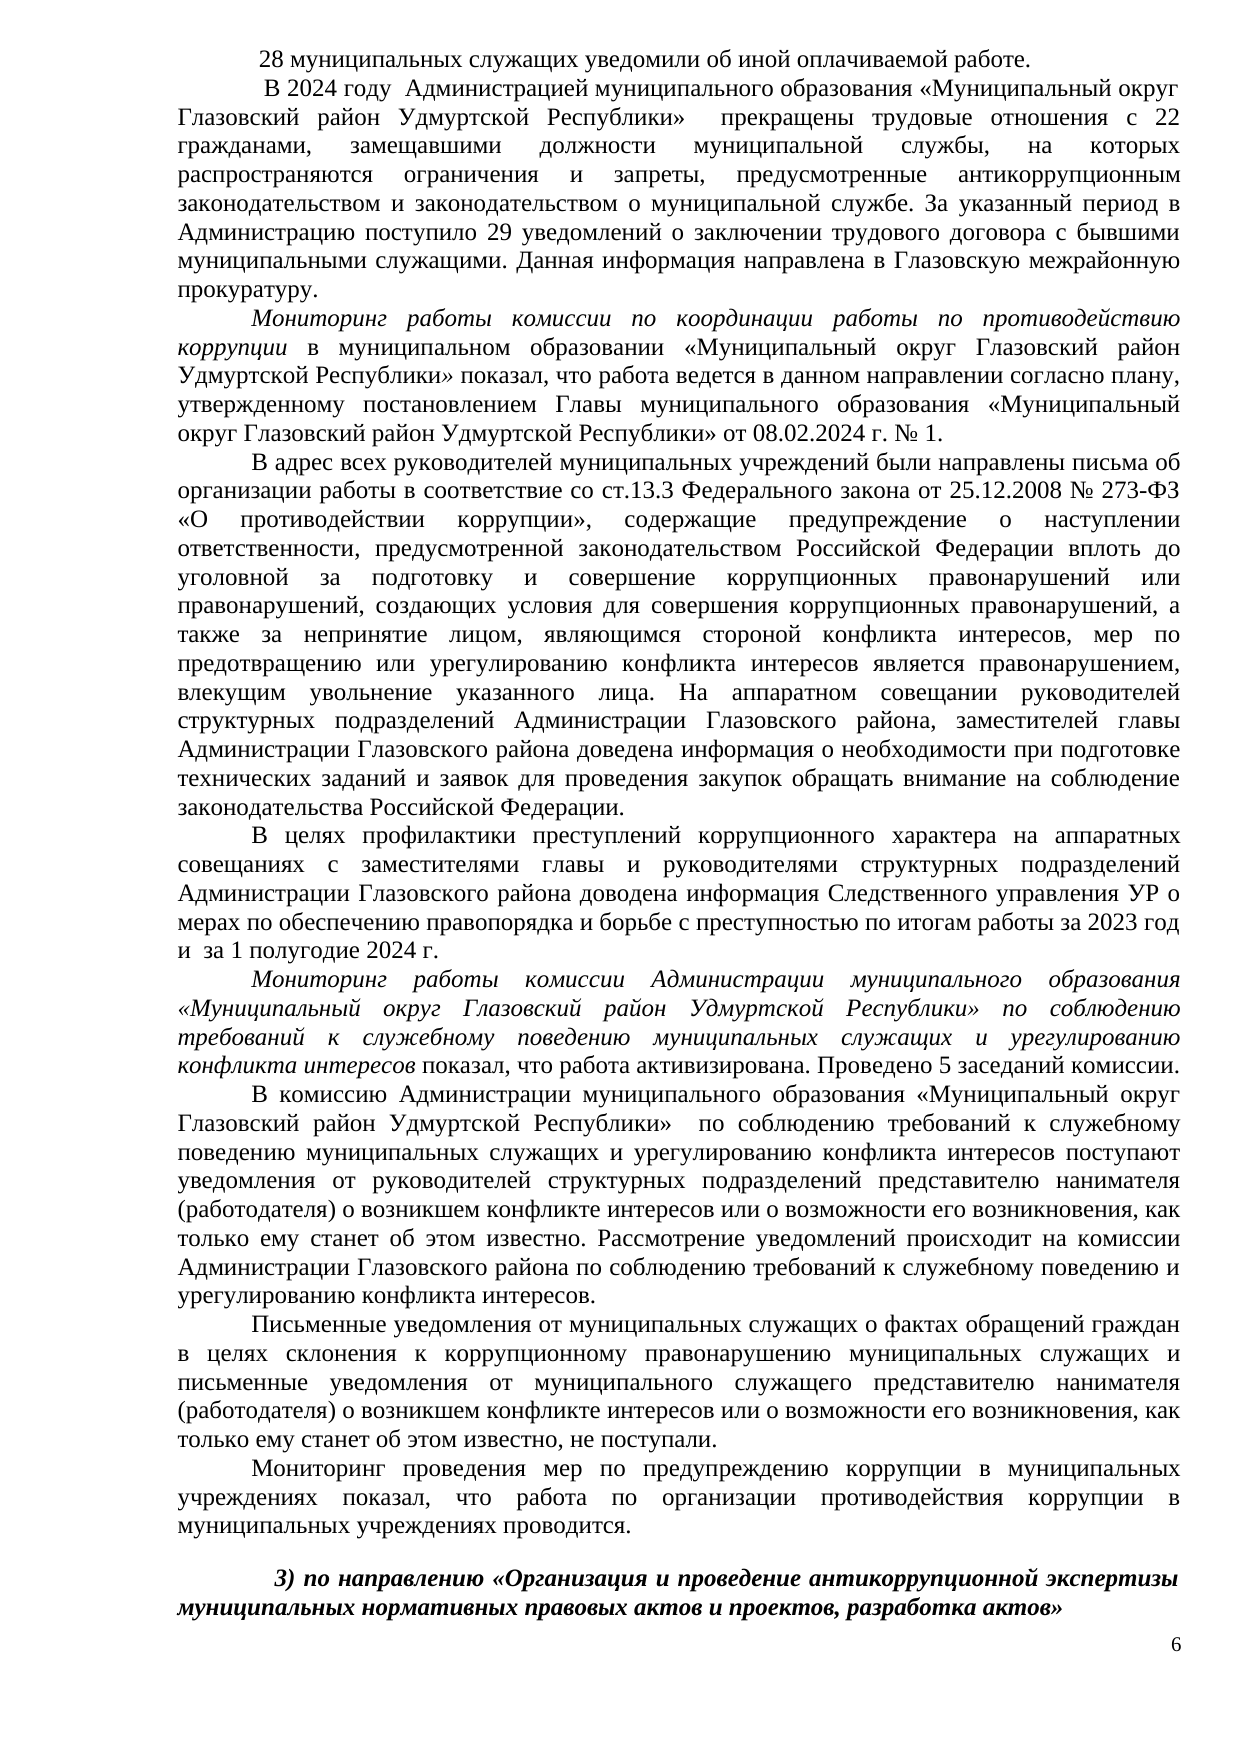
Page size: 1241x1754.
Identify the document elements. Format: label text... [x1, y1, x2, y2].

text В комиссию Администрации муниципального образования «Муниципальный округ Глазовский район Удмуртской Республики» по соблюдению требований к служебному поведению муниципальных служащих и урегулированию конфликта интересов поступают уведомления от руководителей структурных подразделений представителю нанимателя (работодателя) о возникшем конфликте интересов или о возможности его возникновения, как только ему станет об этом известно. Рассмотрение уведомлений происходит на комиссии Администрации Глазовского района по соблюдению требований к служебному поведению и урегулированию конфликта интересов. [177, 1079, 1181, 1309]
text 28 муниципальных служащих уведомили об иной оплачиваемой работе. [177, 44, 1181, 73]
text 3) по направлению «Организация и проведение антикоррупционной экспертизы муниципальных нормативных правовых актов и проектов, разработка актов» [177, 1563, 1181, 1621]
text Мониторинг работы комиссии по координации работы по противодействию коррупции в муниципальном образовании «Муниципальный округ Глазовский район Удмуртской Республики» показал, что работа ведется в данном направлении согласно плану, утвержденному постановлением Главы муниципального образования «Муниципальный округ Глазовский район Удмуртской Республики» от 08.02.2024 г. № 1. [177, 303, 1181, 447]
text В адрес всех руководителей муниципальных учреждений были направлены письма об организации работы в соответствие со ст.13.3 Федерального закона от 25.12.2008 № 273-ФЗ «О противодействии коррупции», содержащие предупреждение о наступлении ответственности, предусмотренной законодательством Российской Федерации вплоть до уголовной за подготовку и совершение коррупционных правонарушений или правонарушений, создающих условия для совершения коррупционных правонарушений, а также за непринятие лицом, являющимся стороной конфликта интересов, мер по предотвращению или урегулированию конфликта интересов является правонарушением, влекущим увольнение указанного лица. На аппаратном совещании руководителей структурных подразделений Администрации Глазовского района, заместителей главы Администрации Глазовского района доведена информация о необходимости при подготовке технических заданий и заявок для проведения закупок обращать внимание на соблюдение законодательства Российской Федерации. [177, 447, 1181, 821]
text В целях профилактики преступлений коррупционного характера на аппаратных совещаниях с заместителями главы и руководителями структурных подразделений Администрации Глазовского района доводена информация Следственного управления УР о мерах по обеспечению правопорядка и борьбе с преступностью по итогам работы за 2023 год и за 1 полугодие 2024 г. [177, 821, 1181, 964]
text Мониторинг работы комиссии Администрации муниципального образования «Муниципальный округ Глазовский район Удмуртской Республики» по соблюдению требований к служебному поведению муниципальных служащих и урегулированию конфликта интересов показал, что работа активизирована. Проведено 5 заседаний комиссии. [177, 964, 1181, 1079]
text В 2024 году Администрацией муниципального образования «Муниципальный округ Глазовский район Удмуртской Республики» прекращены трудовые отношения с 22 гражданами, замещавшими должности муниципальной службы, на которых распространяются ограничения и запреты, предусмотренные антикоррупционным законодательством и законодательством о муниципальной службе. За указанный период в Администрацию поступило 29 уведомлений о заключении трудового договора с бывшими муниципальными служащими. Данная информация направлена в Глазовскую межрайонную прокуратуру. [177, 73, 1181, 303]
text Мониторинг проведения мер по предупреждению коррупции в муниципальных учреждениях показал, что работа по организации противодействия коррупции в муниципальных учреждениях проводится. [177, 1453, 1181, 1539]
text Письменные уведомления от муниципальных служащих о фактах обращений граждан в целях склонения к коррупционному правонарушению муниципальных служащих и письменные уведомления от муниципального служащего представителю нанимателя (работодателя) о возникшем конфликте интересов или о возможности его возникновения, как только ему станет об этом известно, не поступали. [177, 1309, 1181, 1453]
